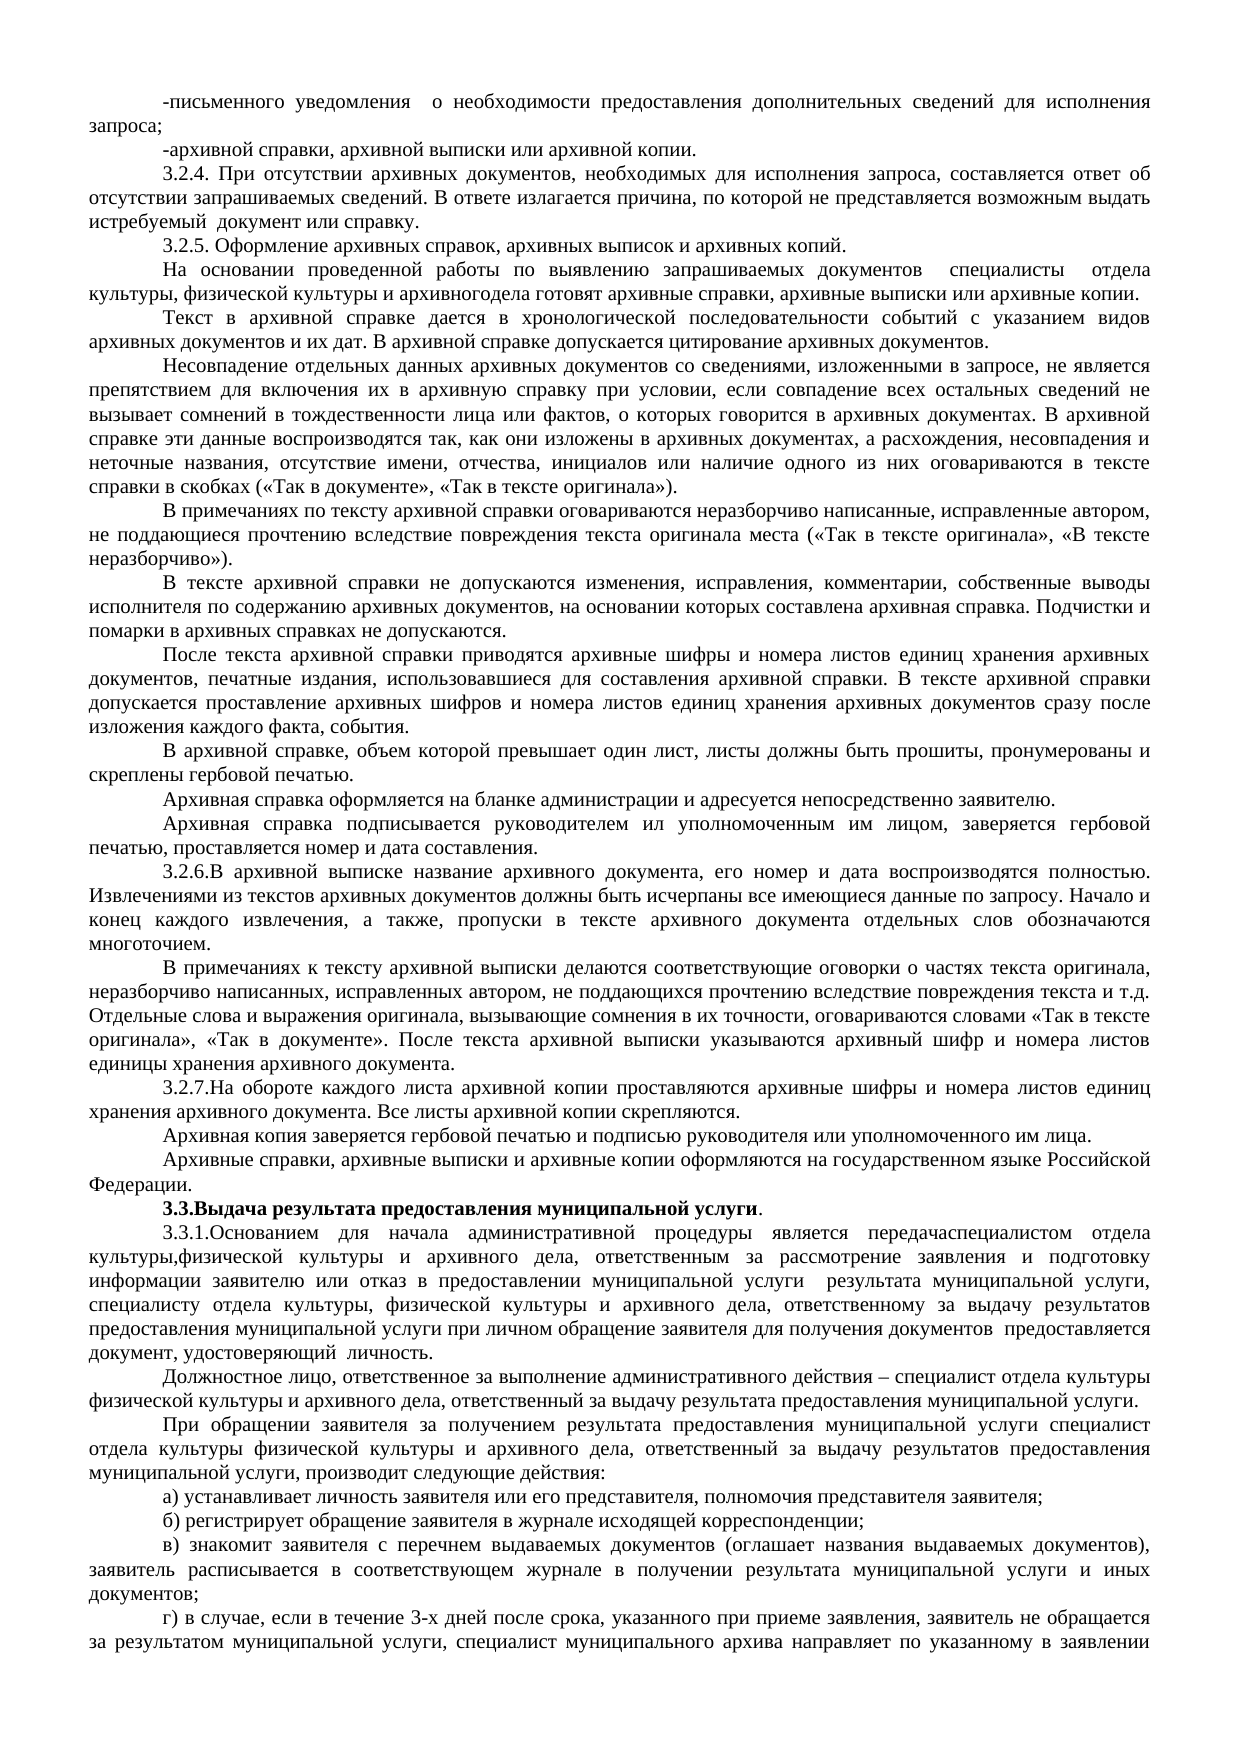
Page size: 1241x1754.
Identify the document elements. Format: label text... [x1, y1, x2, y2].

text Несовпадение отдельных данных архивных документов со сведениями, изложенными в запросе, не является препятствием для включения их в архивную справку при условии, если совпадение всех остальных сведений не вызывает сомнений в тождественности лица или фактов, о которых говорится в архивных документах. В архивной справке эти данные воспроизводятся так, как они изложены в архивных документах, а расхождения, несовпадения и неточные названия, отсутствие имени, отчества, инициалов или наличие одного из них оговариваются в тексте справки в скобках («Так в документе», «Так в тексте оригинала»). [89, 353, 1152, 498]
text Должностное лицо, ответственное за выполнение административного действия – специалист отдела культуры физической культуры и архивного дела, ответственный за выдачу результата предоставления муниципальной услуги. [89, 1364, 1152, 1412]
text Архивная справка оформляется на бланке администрации и адресуется непосредственно заявителю. [89, 786, 1152, 811]
text -архивной справки, архивной выписки или архивной копии. [89, 137, 1152, 161]
text 3.2.6.В архивной выписке название архивного документа, его номер и дата воспроизводятся полностью. Извлечениями из текстов архивных документов должны быть исчерпаны все имеющиеся данные по запросу. Начало и конец каждого извлечения, а также, пропуски в тексте архивного документа отдельных слов обозначаются многоточием. [89, 859, 1152, 955]
text Текст в архивной справке дается в хронологической последовательности событий с указанием видов архивных документов и их дат. В архивной справке допускается цитирование архивных документов. [89, 305, 1152, 353]
text а) устанавливает личность заявителя или его представителя, полномочия представителя заявителя; [89, 1484, 1152, 1508]
text Архивные справки, архивные выписки и архивные копии оформляются на государственном языке Российской Федерации. [89, 1147, 1152, 1196]
text В примечаниях по тексту архивной справки оговариваются неразборчиво написанные, исправленные автором, не поддающиеся прочтению вследствие повреждения текста оригинала места («Так в тексте оригинала», «В тексте неразборчиво»). [89, 498, 1152, 570]
text В тексте архивной справки не допускаются изменения, исправления, комментарии, собственные выводы исполнителя по содержанию архивных документов, на основании которых составлена архивная справка. Подчистки и помарки в архивных справках не допускаются. [89, 570, 1152, 642]
text В архивной справке, объем которой превышает один лист, листы должны быть прошиты, пронумерованы и скреплены гербовой печатью. [89, 738, 1152, 786]
text в) знакомит заявителя с перечнем выдаваемых документов (оглашает названия выдаваемых документов), заявитель расписывается в соответствующем журнале в получении результата муниципальной услуги и иных документов; [89, 1532, 1152, 1604]
text В примечаниях к тексту архивной выписки делаются соответствующие оговорки о частях текста оригинала, неразборчиво написанных, исправленных автором, не поддающихся прочтению вследствие повреждения текста и т.д. Отдельные слова и выражения оригинала, вызывающие сомнения в их точности, оговариваются словами «Так в тексте оригинала», «Так в документе». После текста архивной выписки указываются архивный шифр и номера листов единицы хранения архивного документа. [89, 955, 1152, 1075]
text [89, 1604, 1152, 1653]
text 3.3.1.Основанием для начала административной процедуры является передачаспециалистом отдела культуры,физической культуры и архивного дела, ответственным за рассмотрение заявления и подготовку информации заявителю или отказ в предоставлении муниципальной услуги результата муниципальной услуги, специалисту отдела культуры, физической культуры и архивного дела, ответственному за выдачу результатов предоставления муниципальной услуги при личном обращение заявителя для получения документов предоставляется документ, удостоверяющий личность. [89, 1219, 1152, 1364]
text При обращении заявителя за получением результата предоставления муниципальной услуги специалист отдела культуры физической культуры и архивного дела, ответственный за выдачу результатов предоставления муниципальной услуги, производит следующие действия: [89, 1412, 1152, 1484]
text На основании проведенной работы по выявлению запрашиваемых документов специалисты отдела культуры, физической культуры и архивногодела готовят архивные справки, архивные выписки или архивные копии. [89, 257, 1152, 305]
text -письменного уведомления о необходимости предоставления дополнительных сведений для исполнения запроса; [89, 89, 1152, 137]
text б) регистрирует обращение заявителя в журнале исходящей корреспонденции; [89, 1508, 1152, 1532]
text Архивная справка подписывается руководителем ил уполномоченным им лицом, заверяется гербовой печатью, проставляется номер и дата составления. [89, 811, 1152, 859]
text Архивная копия заверяется гербовой печатью и подписью руководителя или уполномоченного им лица. [89, 1123, 1152, 1147]
text 3.2.7.На обороте каждого листа архивной копии проставляются архивные шифры и номера листов единиц хранения архивного документа. Все листы архивной копии скрепляются. [89, 1075, 1152, 1123]
text После текста архивной справки приводятся архивные шифры и номера листов единиц хранения архивных документов, печатные издания, использовавшиеся для составления архивной справки. В тексте архивной справки допускается проставление архивных шифров и номера листов единиц хранения архивных документов сразу после изложения каждого факта, события. [89, 642, 1152, 738]
text 3.2.5. Оформление архивных справок, архивных выписок и архивных копий. [89, 233, 1152, 257]
text 3.3.Выдача результата предоставления муниципальной услуги. [89, 1196, 1152, 1219]
text 3.2.4. При отсутствии архивных документов, необходимых для исполнения запроса, составляется ответ об отсутствии запрашиваемых сведений. В ответе излагается причина, по которой не представляется возможным выдать истребуемый документ или справку. [89, 161, 1152, 233]
